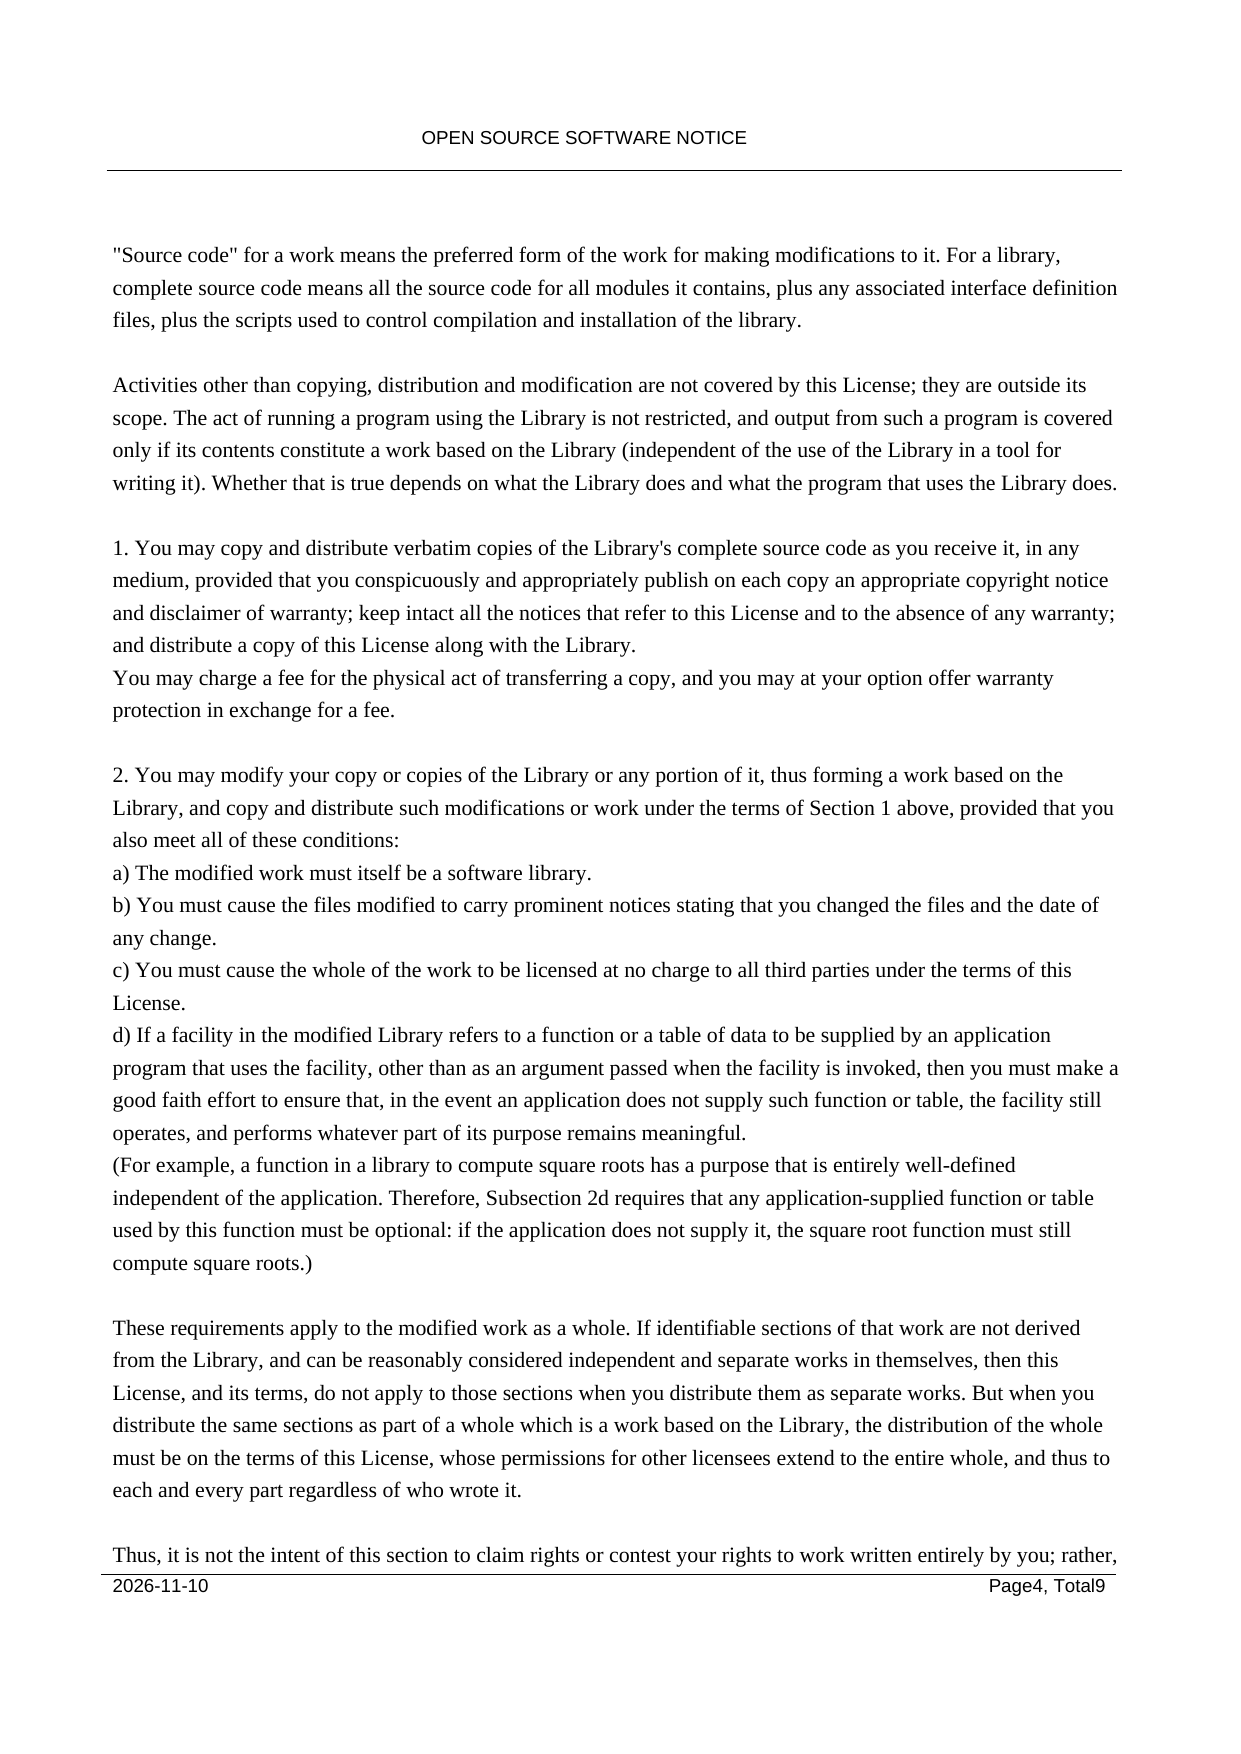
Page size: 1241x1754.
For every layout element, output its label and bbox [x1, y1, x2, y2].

text [112, 206, 1128, 1571]
